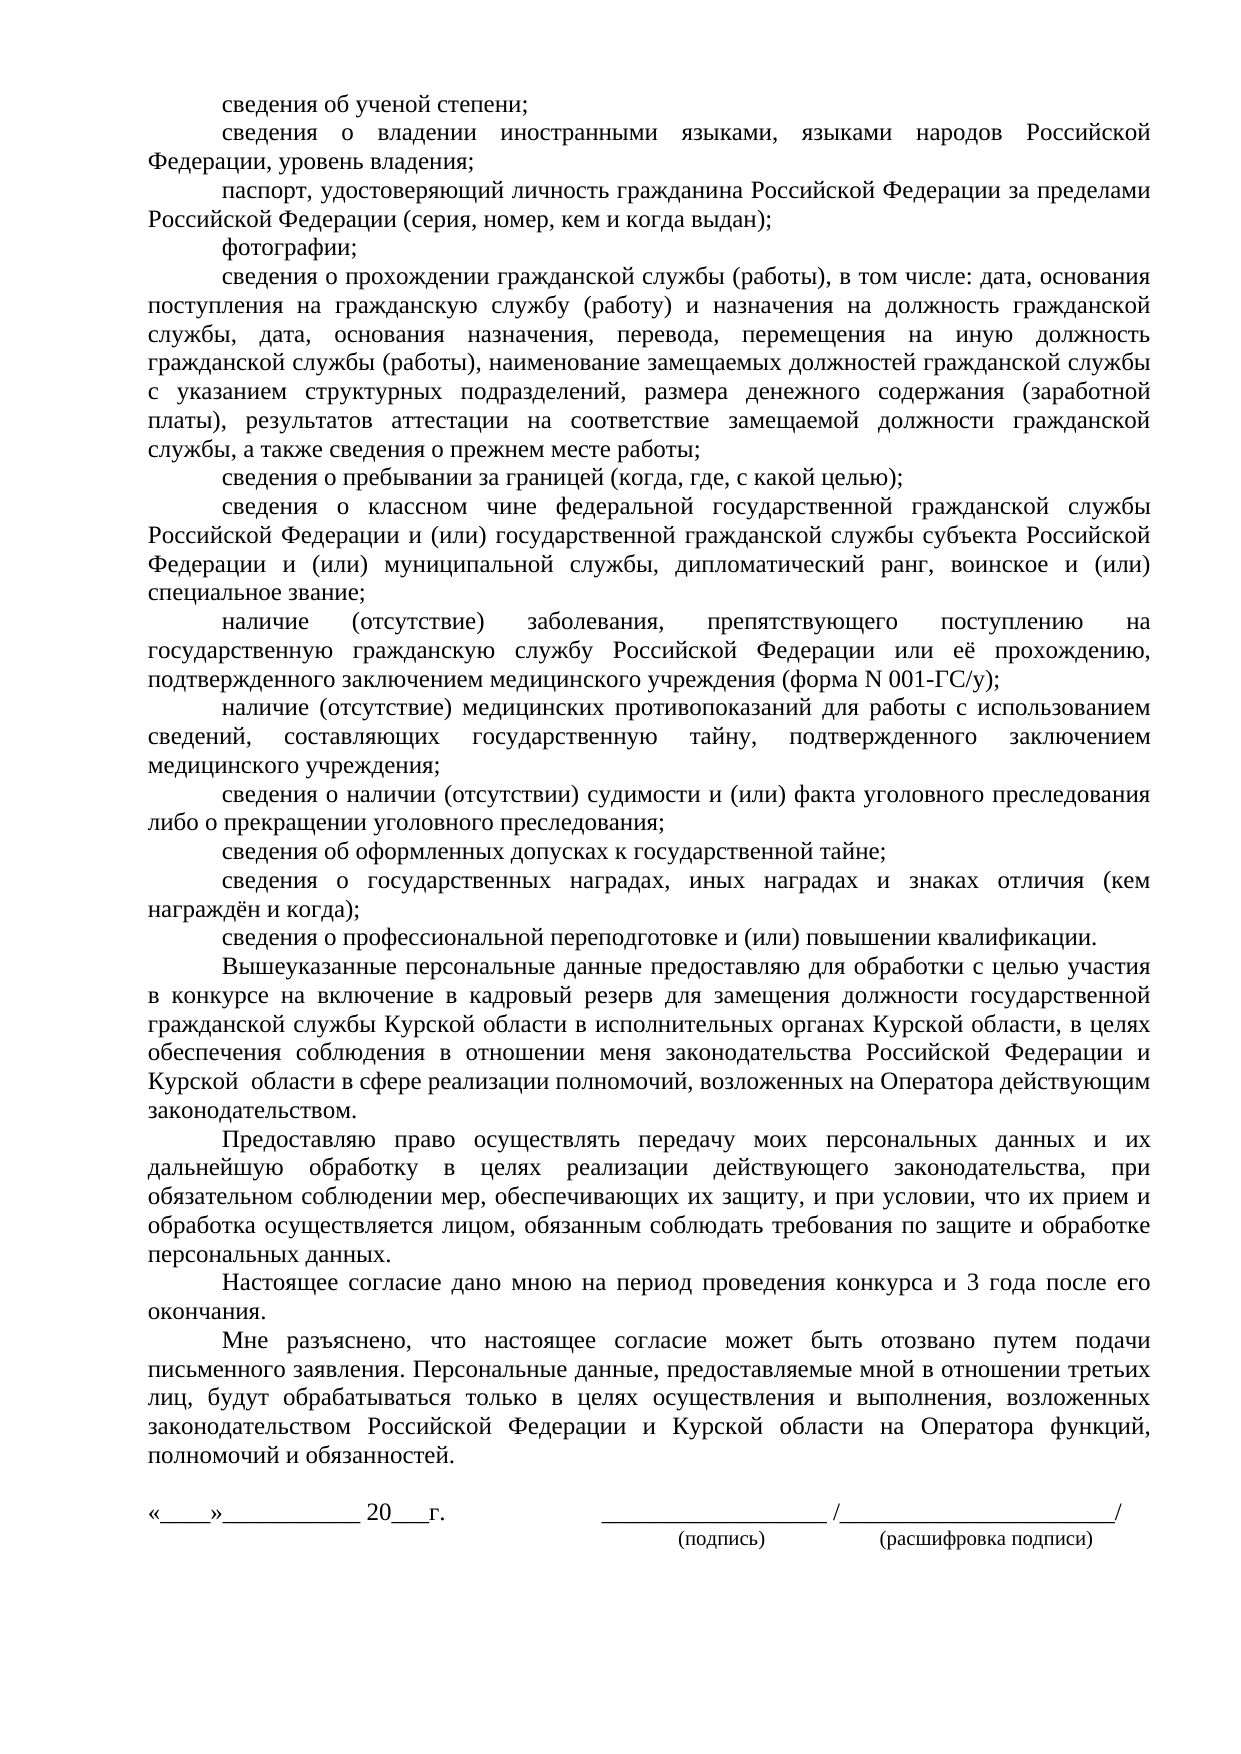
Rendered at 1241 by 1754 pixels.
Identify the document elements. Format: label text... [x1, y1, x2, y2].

text сведения о владении иностранными языками, языками народов Российской Федерации, уровень владения; [148, 117, 1152, 175]
text Настоящее согласие дано мною на период проведения конкурса и 3 года после его окончания. [148, 1267, 1152, 1325]
text Мне разъяснено, что настоящее согласие может быть отозвано путем подачи письменного заявления. Персональные данные, предоставляемые мной в отношении третьих лиц, будут обрабатываться только в целях осуществления и выполнения, возложенных законодательством Российской Федерации и Курской области на Оператора функций, полномочий и обязанностей. [148, 1325, 1152, 1469]
text наличие (отсутствие) медицинских противопоказаний для работы с использованием сведений, составляющих государственную тайну, подтвержденного заключением медицинского учреждения; [148, 692, 1152, 779]
text фотографии; [148, 232, 1152, 261]
text «____»___________ 20___г. __________________ /______________________/ [148, 1497, 1152, 1526]
text сведения о профессиональной переподготовке и (или) повышении квалификации. [148, 922, 1152, 951]
text (подпись) (расшифровка подписи) [148, 1526, 1152, 1550]
text сведения о государственных наградах, иных наградах и знаках отличия (кем награждён и когда); [148, 865, 1152, 922]
text сведения о классном чине федеральной государственной гражданской службы Российской Федерации и (или) государственной гражданской службы субъекта Российской Федерации и (или) муниципальной службы, дипломатический ранг, воинское и (или) специальное звание; [148, 491, 1152, 606]
text сведения о пребывании за границей (когда, где, с какой целью); [148, 462, 1152, 491]
text паспорт, удостоверяющий личность гражданина Российской Федерации за пределами Российской Федерации (серия, номер, кем и когда выдан); [148, 175, 1152, 232]
text сведения о наличии (отсутствии) судимости и (или) факта уголовного преследования либо о прекращении уголовного преследования; [148, 779, 1152, 836]
text наличие (отсутствие) заболевания, препятствующего поступлению на государственную гражданскую службу Российской Федерации или её прохождению, подтвержденного заключением медицинского учреждения (форма N 001-ГС/у); [148, 606, 1152, 692]
text Предоставляю право осуществлять передачу моих персональных данных и их дальнейшую обработку в целях реализации действующего законодательства, при обязательном соблюдении мер, обеспечивающих их защиту, и при условии, что их прием и обработка осуществляется лицом, обязанным соблюдать требования по защите и обработке персональных данных. [148, 1124, 1152, 1267]
text сведения о прохождении гражданской службы (работы), в том числе: дата, основания поступления на гражданскую службу (работу) и назначения на должность гражданской службы, дата, основания назначения, перевода, перемещения на иную должность гражданской службы (работы), наименование замещаемых должностей гражданской службы с указанием структурных подразделений, размера денежного содержания (заработной платы), результатов аттестации на соответствие замещаемой должности гражданской службы, а также сведения о прежнем месте работы; [148, 261, 1152, 462]
text сведения об оформленных допусках к государственной тайне; [148, 836, 1152, 865]
text Вышеуказанные персональные данные предоставляю для обработки с целью участия в конкурсе на включение в кадровый резерв для замещения должности государственной гражданской службы Курской области в исполнительных органах Курской области, в целях обеспечения соблюдения в отношении меня законодательства Российской Федерации и Курской области в сфере реализации полномочий, возложенных на Оператора действующим законодательством. [148, 951, 1152, 1124]
text сведения об ученой степени; [148, 89, 1152, 117]
